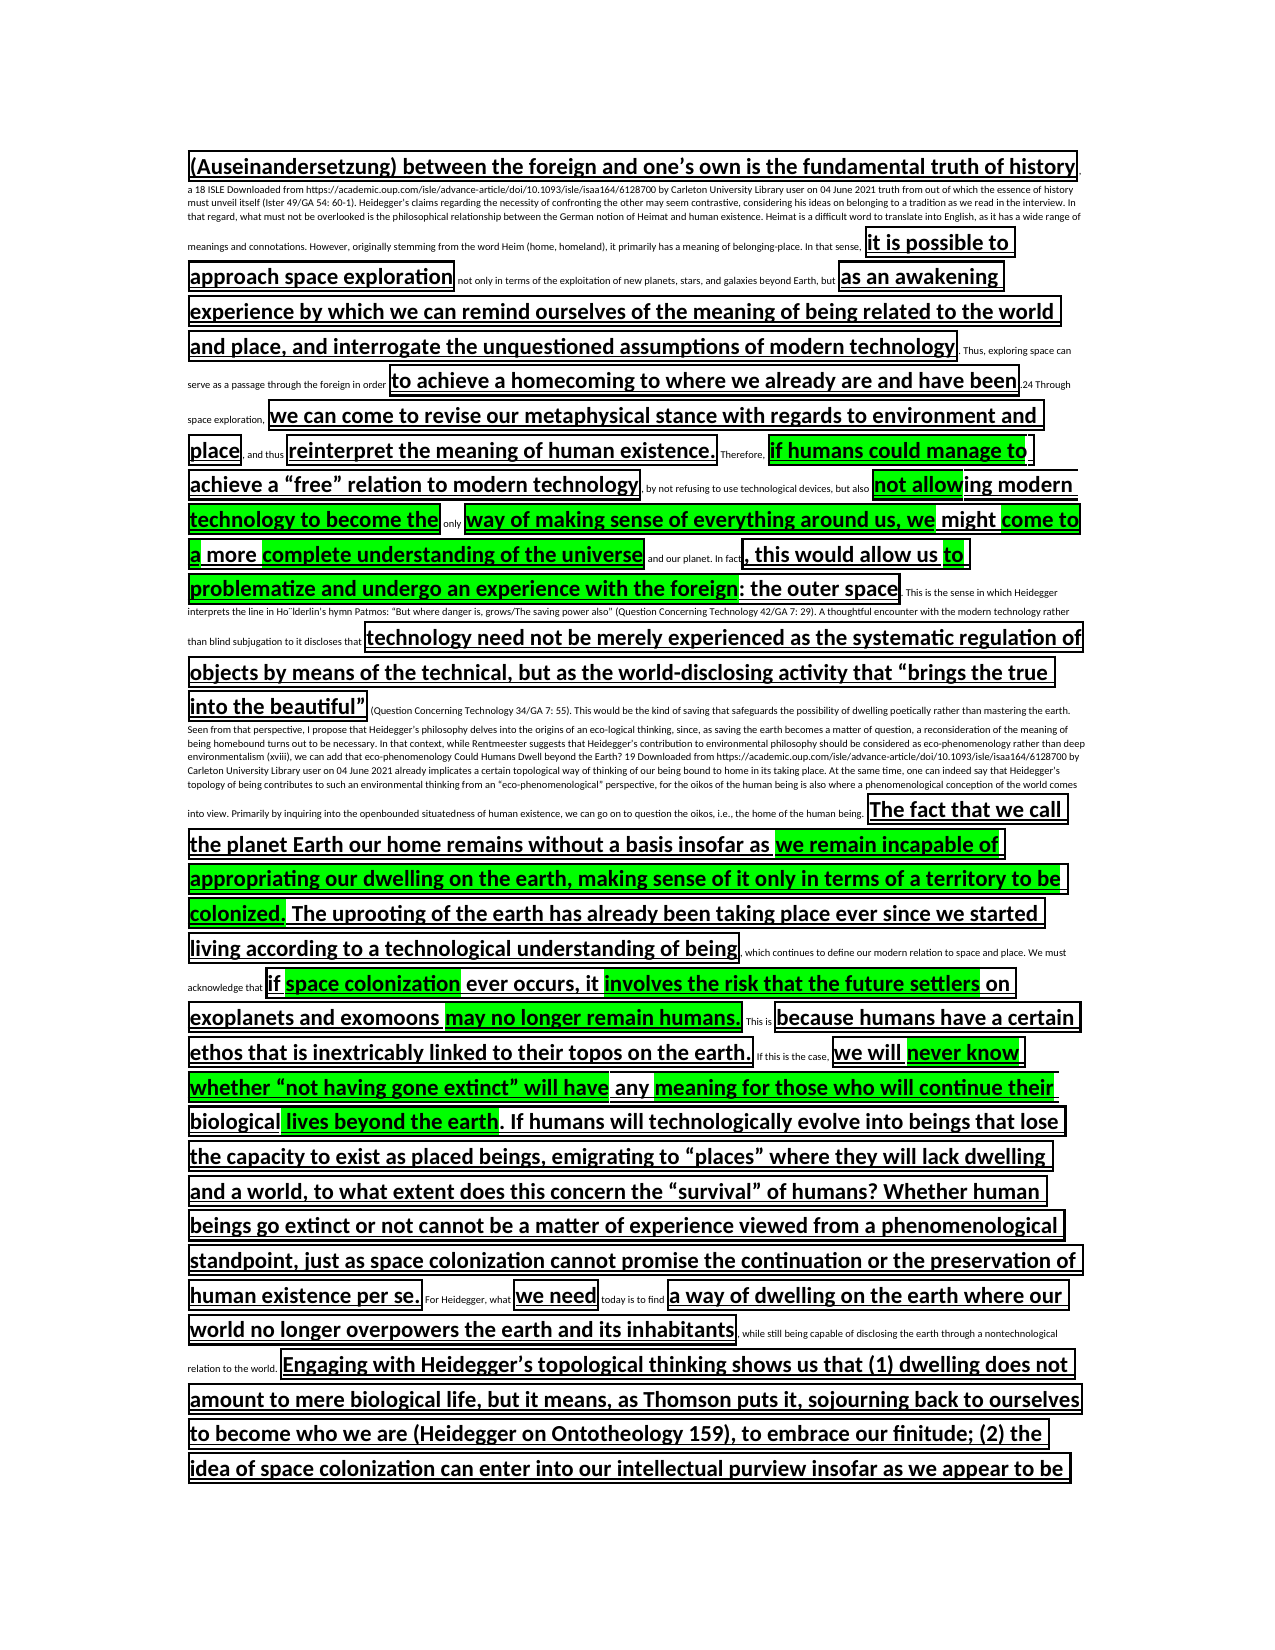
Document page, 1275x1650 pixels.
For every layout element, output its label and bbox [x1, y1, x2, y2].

text [187, 150, 1087, 1484]
